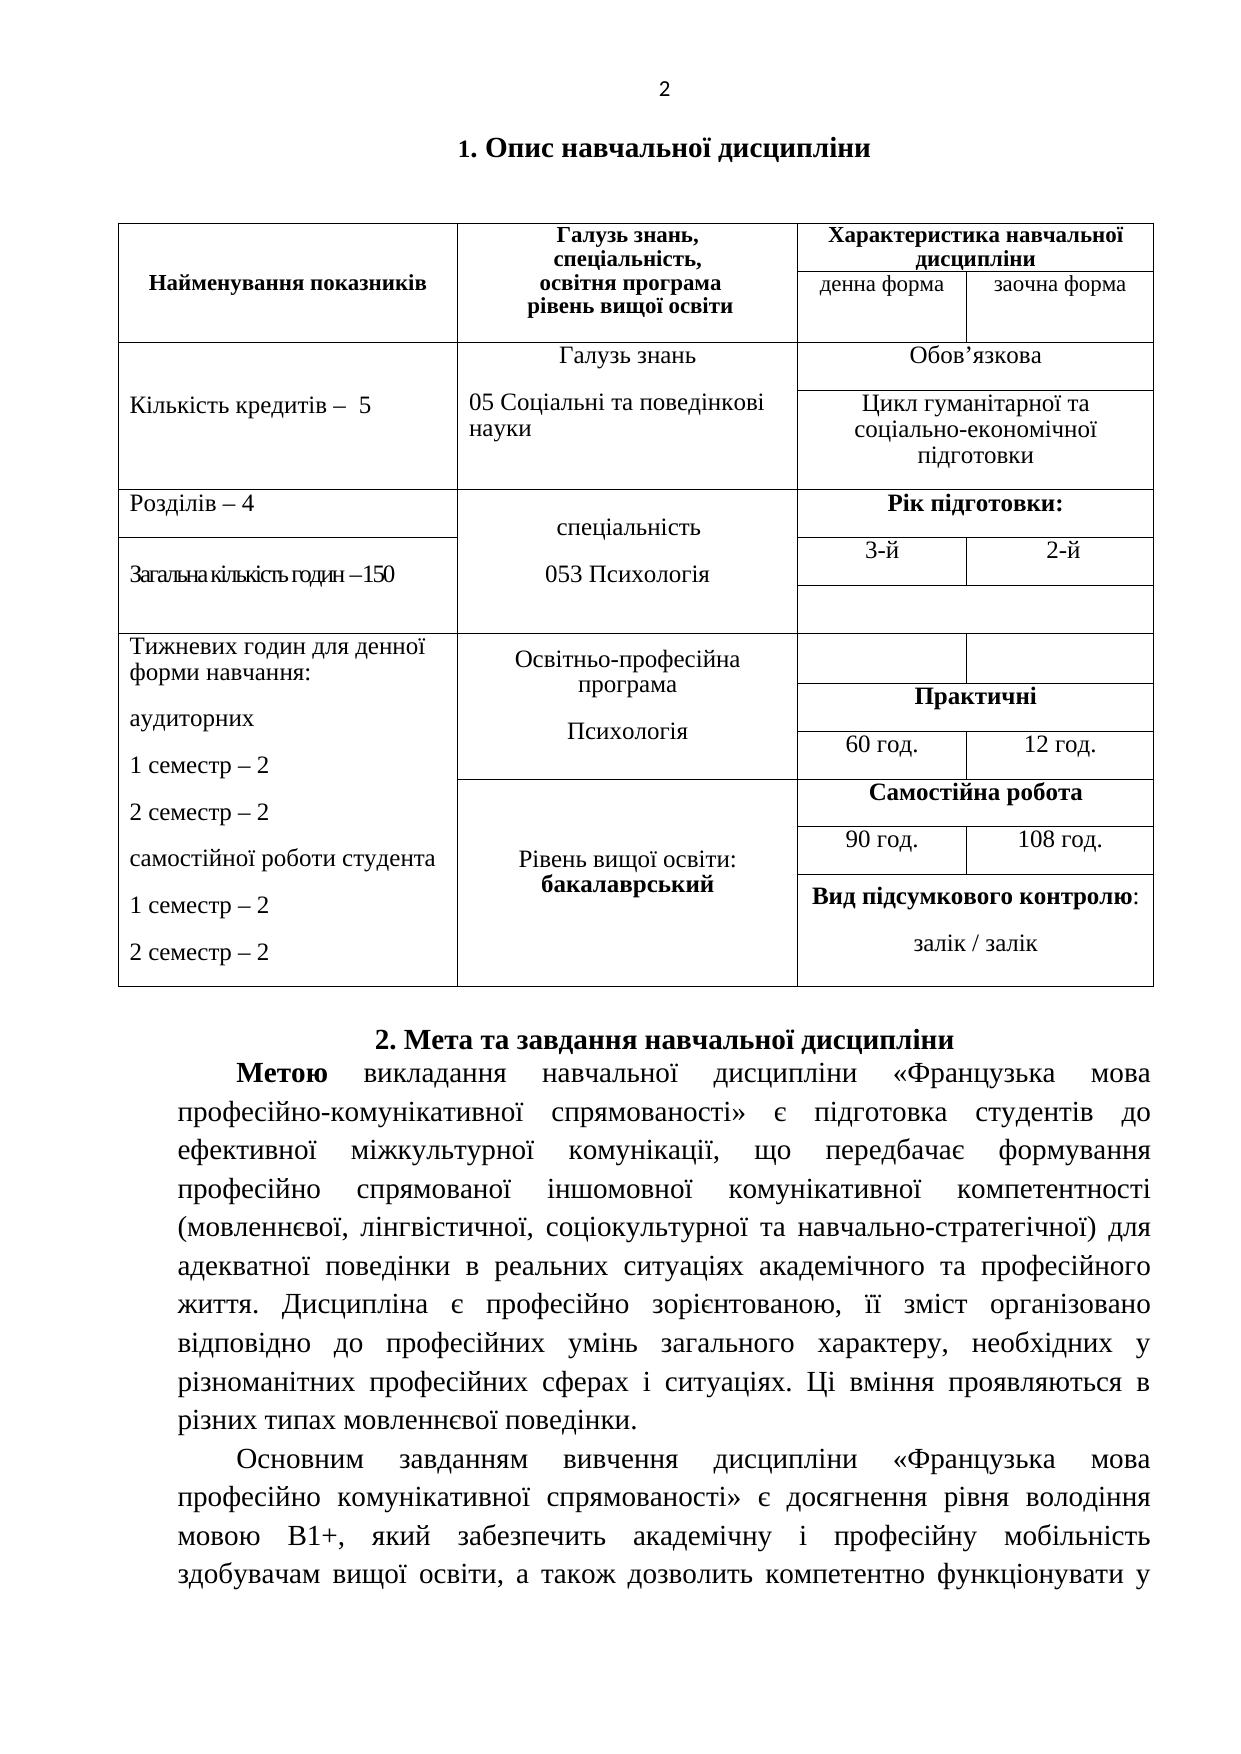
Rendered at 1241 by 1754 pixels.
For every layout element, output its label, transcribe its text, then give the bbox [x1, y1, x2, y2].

table_cell 108 год. [967, 827, 1153, 874]
table_cell 90 год. [798, 827, 966, 874]
table_cell Кількість кредитів – 5 [119, 343, 457, 489]
text 1. Опис навчальної дисципліни [177, 130, 1152, 163]
table_header Характеристика навчальної дисципліни [798, 224, 1153, 271]
table_cell 60 год. [798, 732, 966, 778]
table_cell Тижневих годин для денної форми навчання: аудиторних 1 семестр – 2 2 семестр – 2 самостійної роботи студента 1 семестр – 2 2 семестр – 2 [119, 634, 457, 986]
table_cell Практичні [798, 684, 1153, 731]
table_cell Освітньо-професійна програма Психологія [458, 634, 797, 778]
table_cell заочна форма [967, 272, 1153, 342]
table_cell Рік підготовки: [798, 490, 1153, 537]
table_header Найменування показників [119, 224, 457, 342]
table_cell Рівень вищої освіти: бакалаврський [458, 780, 797, 986]
table_cell спеціальність 053 Психологія [458, 490, 797, 632]
table_cell [967, 634, 1153, 683]
table_cell Обов’язкова [798, 343, 1153, 390]
table_cell [798, 586, 1153, 632]
table_cell 12 год. [967, 732, 1153, 778]
table_cell Самостійна робота [798, 780, 1153, 826]
table_cell Вид підсумкового контролю: залік / залік [798, 875, 1153, 986]
table_cell [798, 634, 966, 683]
text Метою викладання навчальної дисципліни «Французька мова професійно-комунікативної спрямованості» є підготовка студентів до ефективної міжкультурної комунікації, що передбачає формування професійно спрямованої іншомовної комунікативної компетентності (мовленнєвої, лінгвістичної, соціокультурної та навчально-стратегічної) для адекватної поведінки в реальних ситуаціях академічного та професійного життя. Дисципліна є професійно зорієнтованою, її зміст організовано відповідно до професійних умінь загального характеру, необхідних у різноманітних професійних сферах і ситуаціях. Ці вміння проявляються в різних типах мовленнєвої поведінки. [177, 1055, 1152, 1436]
table_cell денна форма [798, 272, 966, 342]
table_cell 2-й [967, 538, 1153, 585]
table_cell 3-й [798, 538, 966, 585]
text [177, 1441, 1152, 1590]
table_cell Галузь знань 05 Соціальні та поведінкові науки [458, 343, 797, 489]
table_cell Загальна кількість годин –150 [119, 538, 457, 632]
table_cell Розділів – 4 [119, 490, 457, 537]
table_cell Цикл гуманітарної та соціально-економічної підготовки [798, 391, 1153, 489]
table_header Галузь знань, спеціальність, освітня програма рівень вищої освіти [458, 224, 797, 342]
subtitle 2. Мета та завдання навчальної дисципліни [177, 1025, 1152, 1055]
